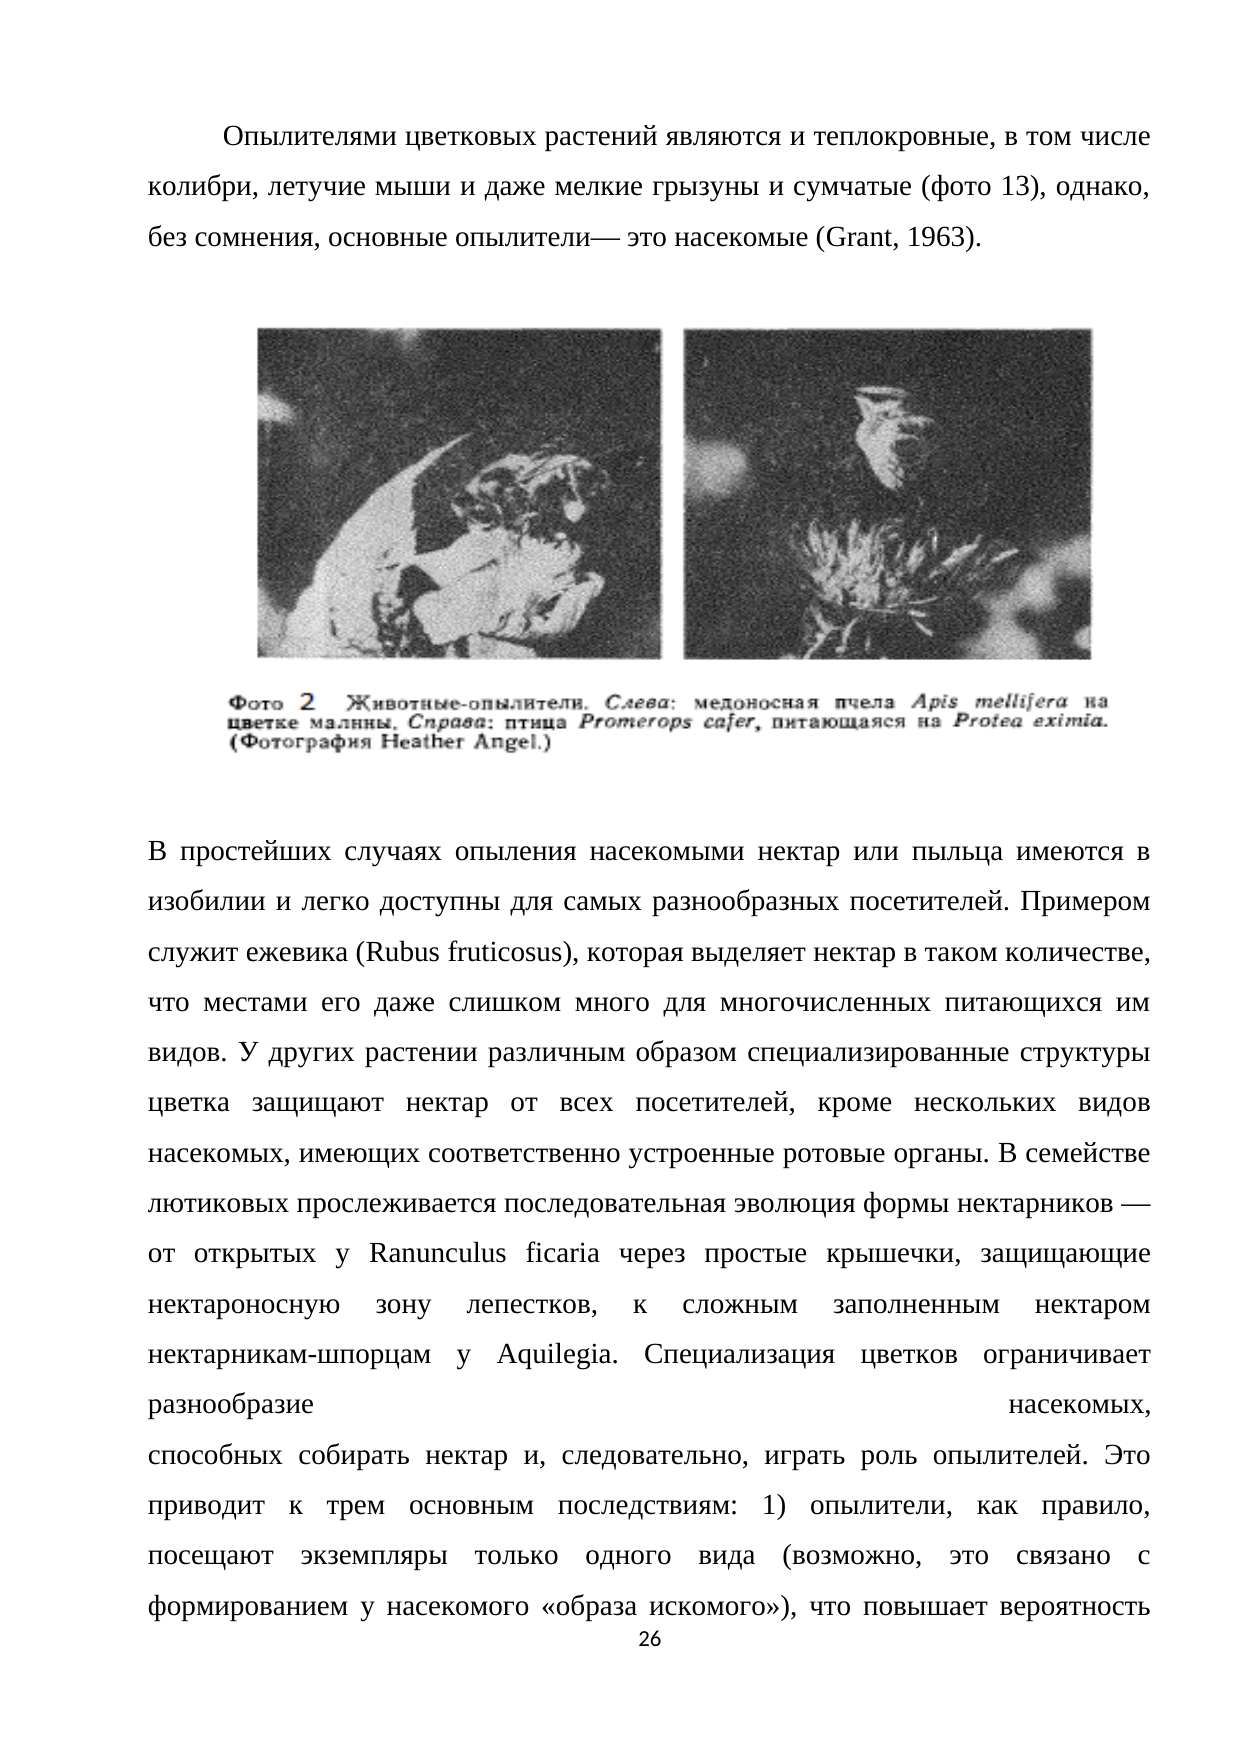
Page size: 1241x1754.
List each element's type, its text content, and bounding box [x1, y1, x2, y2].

picture [226, 321, 1110, 755]
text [148, 833, 1152, 1621]
text Опылителями цветковых растений являются и теплокровные, в том числе колибри, летучие мыши и даже мелкие грызуны и сумчатые (фото 13), однако, без сомнения, основные опылители— это насекомые (Grant, 1963). [148, 118, 1152, 252]
